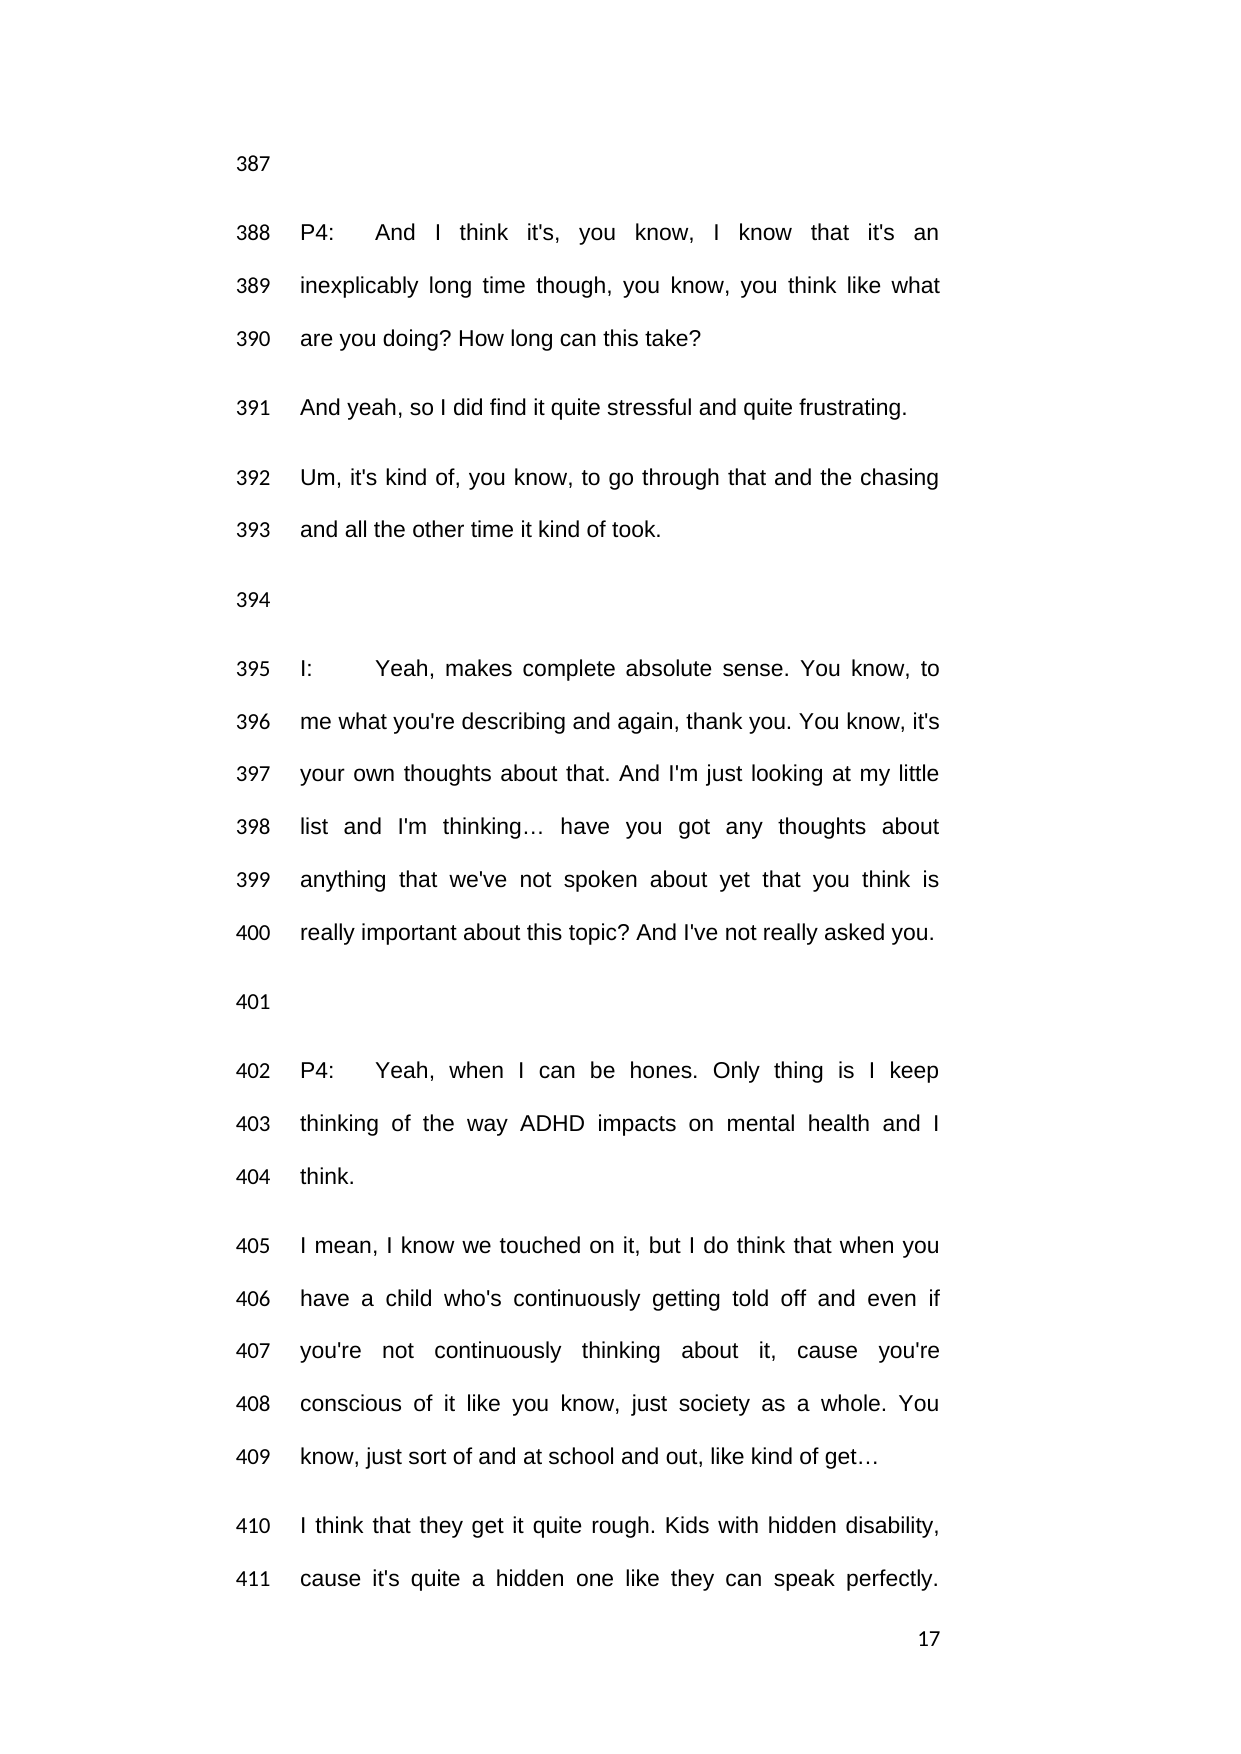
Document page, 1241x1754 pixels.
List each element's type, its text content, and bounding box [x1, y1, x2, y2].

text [300, 1512, 940, 1591]
text Um, it's kind of, you know, to go through that and the chasing and all the other time it kind of took. [300, 463, 940, 543]
text And yeah, so I did find it quite stressful and quite frustrating. [300, 394, 940, 421]
text I: Yeah, makes complete absolute sense. You know, to me what you're describing and again, thank you. You know, it's your own thoughts about that. And I'm just looking at my little list and I'm thinking… have you got any thoughts about anything that we've not spoken about yet that you think is really important about this topic? And I've not really asked you. [300, 655, 940, 945]
text P4: And I think it's, you know, I know that it's an inexplicably long time though, you know, you think like what are you doing? How long can this take? [300, 219, 940, 351]
text P4: Yeah, when I can be hones. Only thing is I keep thinking of the way ADHD impacts on mental health and I think. [300, 1057, 940, 1189]
text I mean, I know we touched on it, but I do think that when you have a child who's continuously getting told off and even if you're not continuously thinking about it, cause you're conscious of it like you know, just society as a whole. You know, just sort of and at school and out, like kind of get… [300, 1232, 940, 1469]
